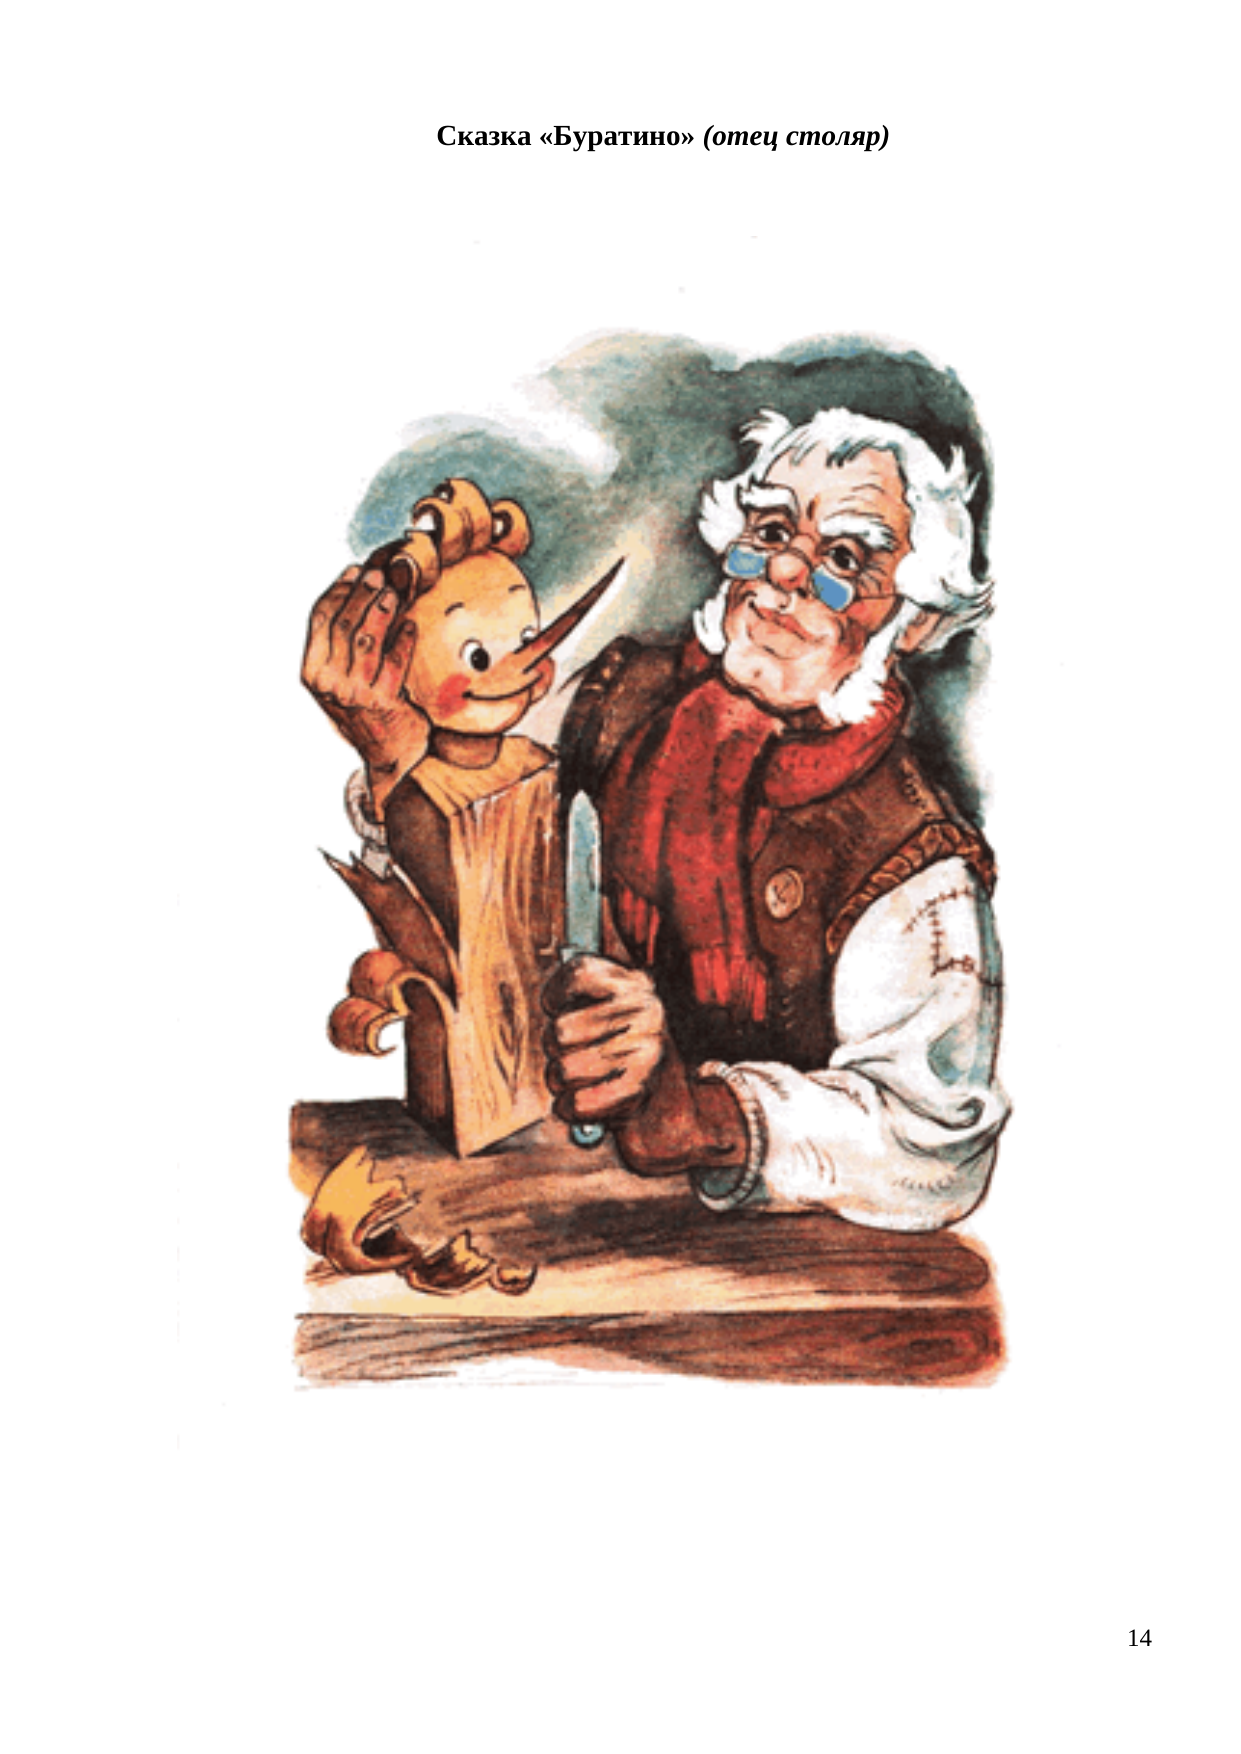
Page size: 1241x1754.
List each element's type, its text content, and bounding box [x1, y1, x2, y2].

text Сказка «Буратино» (отец столяр) [177, 118, 1152, 152]
picture [177, 236, 1073, 1453]
